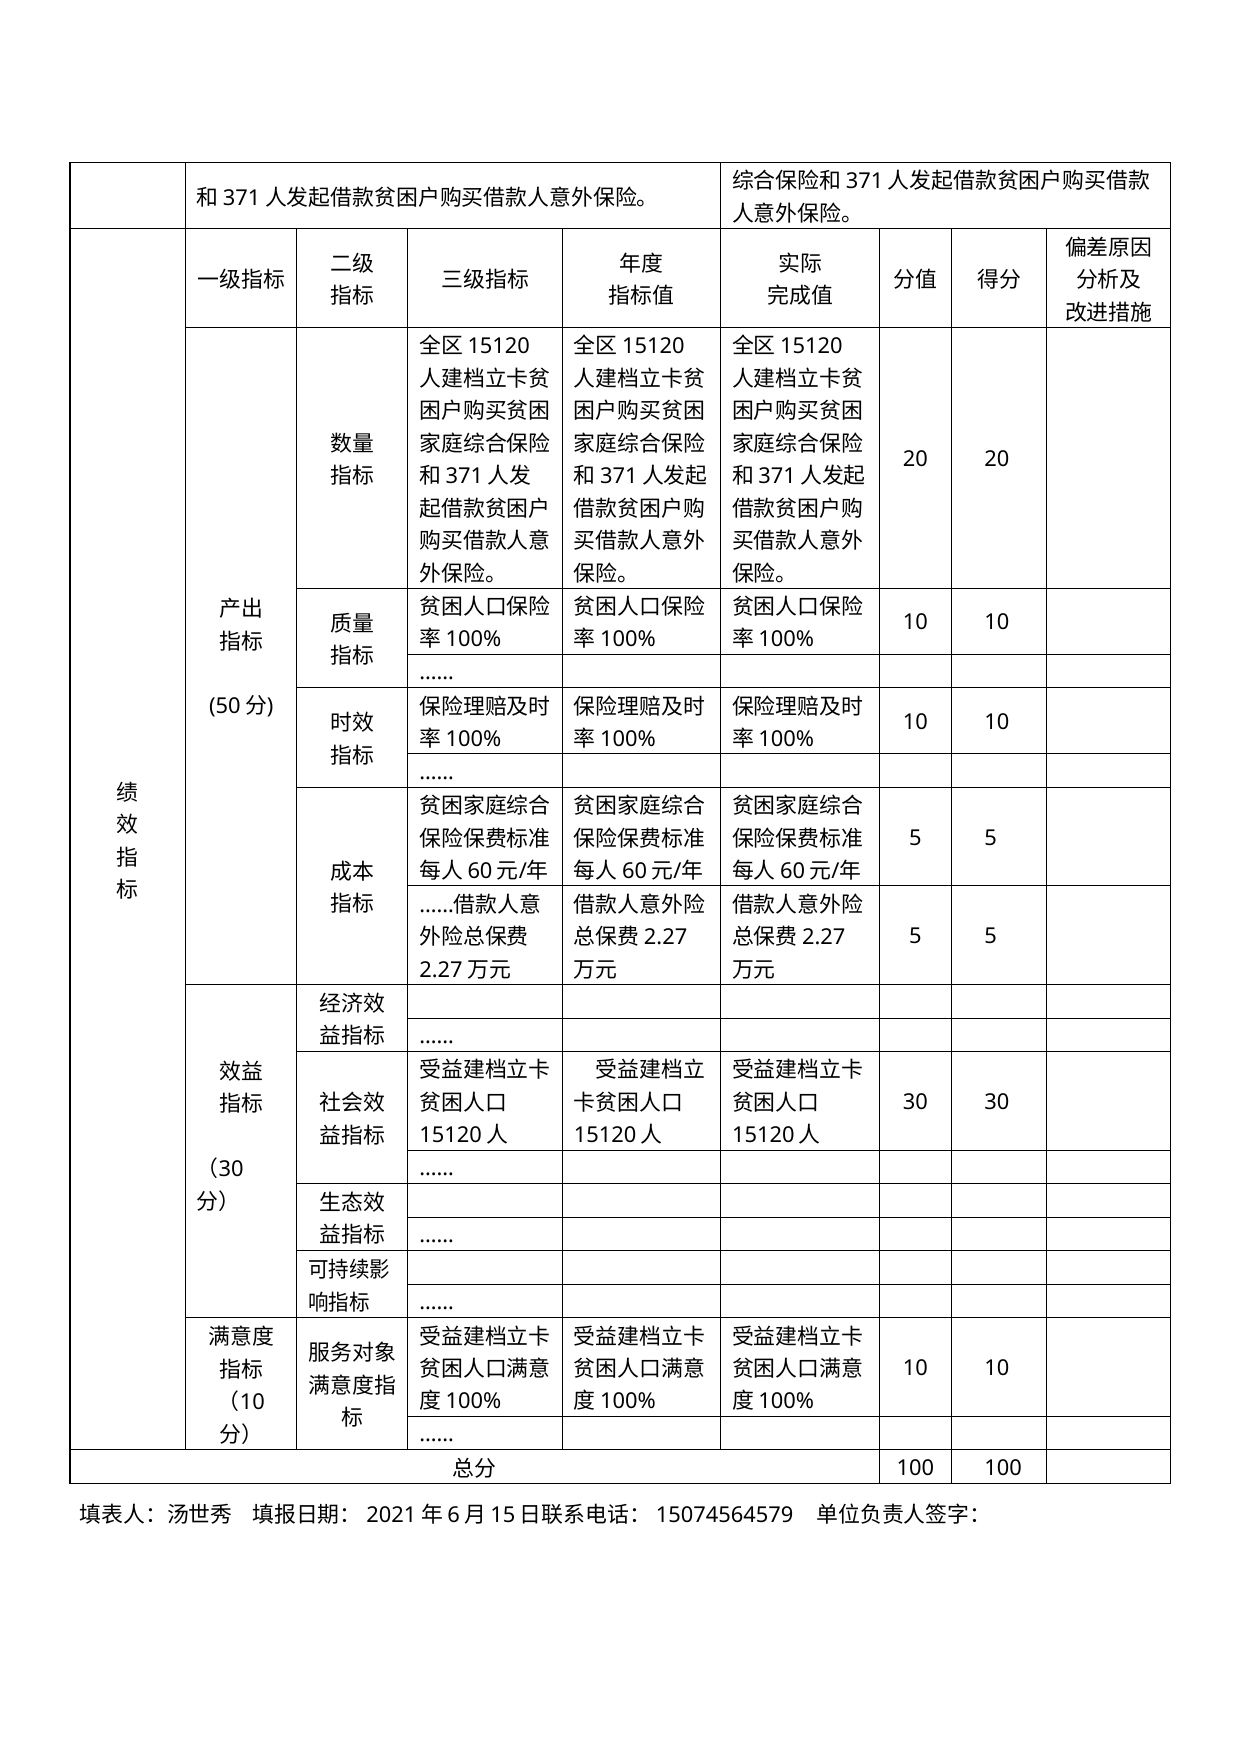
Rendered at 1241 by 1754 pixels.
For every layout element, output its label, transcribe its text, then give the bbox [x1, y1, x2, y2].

table_cell [721, 1417, 879, 1449]
table_cell [563, 1151, 720, 1183]
table_cell 保险理赔及时率100% [721, 688, 879, 753]
table_cell [1047, 788, 1170, 885]
table_cell 贫困家庭综合保险保费标准每人60元/年 [721, 788, 879, 885]
table_cell …… [408, 1218, 562, 1250]
table_cell [880, 1285, 951, 1317]
table_cell …… [408, 754, 562, 787]
table_cell [880, 1218, 951, 1250]
table_cell [952, 655, 1046, 687]
table_cell [721, 1285, 879, 1317]
table_cell [1047, 1285, 1170, 1317]
table_cell [952, 1151, 1046, 1183]
table_cell 成本 指标 [297, 788, 407, 984]
table_cell [880, 1019, 951, 1051]
table_cell [563, 985, 720, 1017]
table_cell [1047, 328, 1170, 588]
table_cell 受益建档立卡贫困人口满意度100% [721, 1318, 879, 1416]
table_cell 贫困家庭综合保险保费标准每人60元/年 [408, 788, 562, 885]
table_cell 年度 指标值 [563, 229, 720, 327]
table_cell [563, 1417, 720, 1449]
table_cell 30 [880, 1052, 951, 1149]
table_cell 100 [880, 1450, 951, 1483]
table_cell [1047, 1218, 1170, 1250]
table_cell 10 [952, 589, 1046, 654]
table_cell 20 [880, 328, 951, 588]
table_cell [1047, 655, 1170, 687]
table_cell 30 [952, 1052, 1046, 1149]
table_cell 借款人意外险总保费2.27万元 [721, 886, 879, 984]
table_cell [880, 1151, 951, 1183]
table_cell [952, 1417, 1046, 1449]
table_cell 20 [952, 328, 1046, 588]
table_cell [1047, 1052, 1170, 1149]
table_cell [563, 1251, 720, 1284]
table_cell [1047, 1019, 1170, 1051]
table_cell …… [408, 1151, 562, 1183]
table_cell 10 [952, 688, 1046, 753]
table_cell 质量 指标 [297, 589, 407, 687]
table_cell [1047, 1151, 1170, 1183]
table_cell [563, 1285, 720, 1317]
table_cell 10 [880, 1318, 951, 1416]
table_cell [952, 1184, 1046, 1217]
table_cell [563, 754, 720, 787]
table_cell 受益建档立卡贫困人口15120人 [721, 1052, 879, 1149]
table_cell 总分 [71, 1450, 879, 1483]
table_cell [1047, 754, 1170, 787]
table_cell [563, 1218, 720, 1250]
table_cell …… [408, 1417, 562, 1449]
table_cell 贫困人口保险率100% [563, 589, 720, 654]
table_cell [186, 163, 720, 228]
table_cell [1047, 688, 1170, 753]
table_cell [721, 655, 879, 687]
table_cell 保险理赔及时率100% [408, 688, 562, 753]
table_cell [952, 1251, 1046, 1284]
table_cell [408, 985, 562, 1017]
table_cell 5 [952, 788, 1046, 885]
table_cell 数量 指标 [297, 328, 407, 588]
table_cell [721, 1019, 879, 1051]
table_cell 5 [880, 788, 951, 885]
table_cell [952, 1218, 1046, 1250]
table_cell …… [408, 1285, 562, 1317]
table_cell 贫困人口保险率100% [721, 589, 879, 654]
table_cell 满意度 指标 （10分） [186, 1318, 296, 1449]
table_cell [880, 1184, 951, 1217]
table_cell 全区15120人建档立卡贫困户购买贫困家庭综合保险和371人发起借款贫困户购买借款人意外保险。 [721, 328, 879, 588]
table_cell 5 [880, 886, 951, 984]
table_cell [721, 1218, 879, 1250]
table_cell 绩 效 指 标 [71, 229, 185, 1449]
table_cell 借款人意外险总保费2.27万元 [563, 886, 720, 984]
text 填表人：汤世秀 填报日期： 2021年6月15日联系电话： 15074564579 单位负责人签字： [79, 1496, 1053, 1529]
table_cell [721, 1251, 879, 1284]
table_cell [952, 754, 1046, 787]
table_cell 可持续影响指标 [297, 1251, 407, 1317]
table_cell 全区15120人建档立卡贫困户购买贫困家庭综合保险和371人发起借款贫困户购买借款人意外保险。 [408, 328, 562, 588]
table_cell 贫困人口保险率100% [408, 589, 562, 654]
table_cell …… [408, 655, 562, 687]
table_cell [408, 1251, 562, 1284]
table_cell [1047, 1417, 1170, 1449]
table_cell 二级 指标 [297, 229, 407, 327]
table_cell [721, 754, 879, 787]
table_cell 受益建档立卡贫困人口满意度100% [408, 1318, 562, 1416]
table_cell [563, 1019, 720, 1051]
table_cell 分值 [880, 229, 951, 327]
table_cell [721, 1184, 879, 1217]
table_cell [563, 655, 720, 687]
table_cell [1047, 1318, 1170, 1416]
table_cell 三级指标 [408, 229, 562, 327]
table_cell 受益建档立卡贫困人口满意度100% [563, 1318, 720, 1416]
table_cell 效益 指标 （30分） [186, 985, 296, 1317]
table_cell ……借款人意外险总保费2.27万元 [408, 886, 562, 984]
table_cell 社会效 益指标 [297, 1052, 407, 1183]
table_cell 时效 指标 [297, 688, 407, 787]
table_cell [1047, 1251, 1170, 1284]
table_cell [1047, 1450, 1170, 1483]
table_cell 偏差原因 分析及 改进措施 [1047, 229, 1170, 327]
table_cell …… [408, 1019, 562, 1051]
table_cell [880, 1251, 951, 1284]
table_cell [880, 1417, 951, 1449]
table_cell [952, 1285, 1046, 1317]
table_cell [880, 754, 951, 787]
table_cell [952, 985, 1046, 1017]
table_cell 保险理赔及时率100% [563, 688, 720, 753]
table_cell [1047, 886, 1170, 984]
table_cell 得分 [952, 229, 1046, 327]
table_cell 服务对象满意度指标 [297, 1318, 407, 1449]
table_cell 全区15120人建档立卡贫困户购买贫困家庭综合保险和371人发起借款贫困户购买借款人意外保险。 [563, 328, 720, 588]
table_cell 10 [880, 688, 951, 753]
table_cell 贫困家庭综合保险保费标准每人60元/年 [563, 788, 720, 885]
table_cell [1047, 1184, 1170, 1217]
table_cell [1047, 985, 1170, 1017]
table_cell [880, 985, 951, 1017]
table_cell 受益建档立卡贫困人口15120人 [408, 1052, 562, 1149]
table_cell 10 [880, 589, 951, 654]
table_cell [408, 1184, 562, 1217]
table_cell 产出 指标 (50分) [186, 328, 296, 984]
table_cell [952, 1019, 1046, 1051]
table_cell 实际 完成值 [721, 229, 879, 327]
table_cell [721, 1151, 879, 1183]
table_cell 10 [952, 1318, 1046, 1416]
table_cell 受益建档立卡贫困人口15120人 [563, 1052, 720, 1149]
table_cell 5 [952, 886, 1046, 984]
table_cell [1047, 589, 1170, 654]
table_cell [721, 163, 1170, 228]
table_cell [563, 1184, 720, 1217]
table_cell 生态效 益指标 [297, 1184, 407, 1250]
table_cell [721, 985, 879, 1017]
table_cell 100 [952, 1450, 1046, 1483]
table_cell 一级指标 [186, 229, 296, 327]
table_cell [880, 655, 951, 687]
table_cell 经济效 益指标 [297, 985, 407, 1051]
